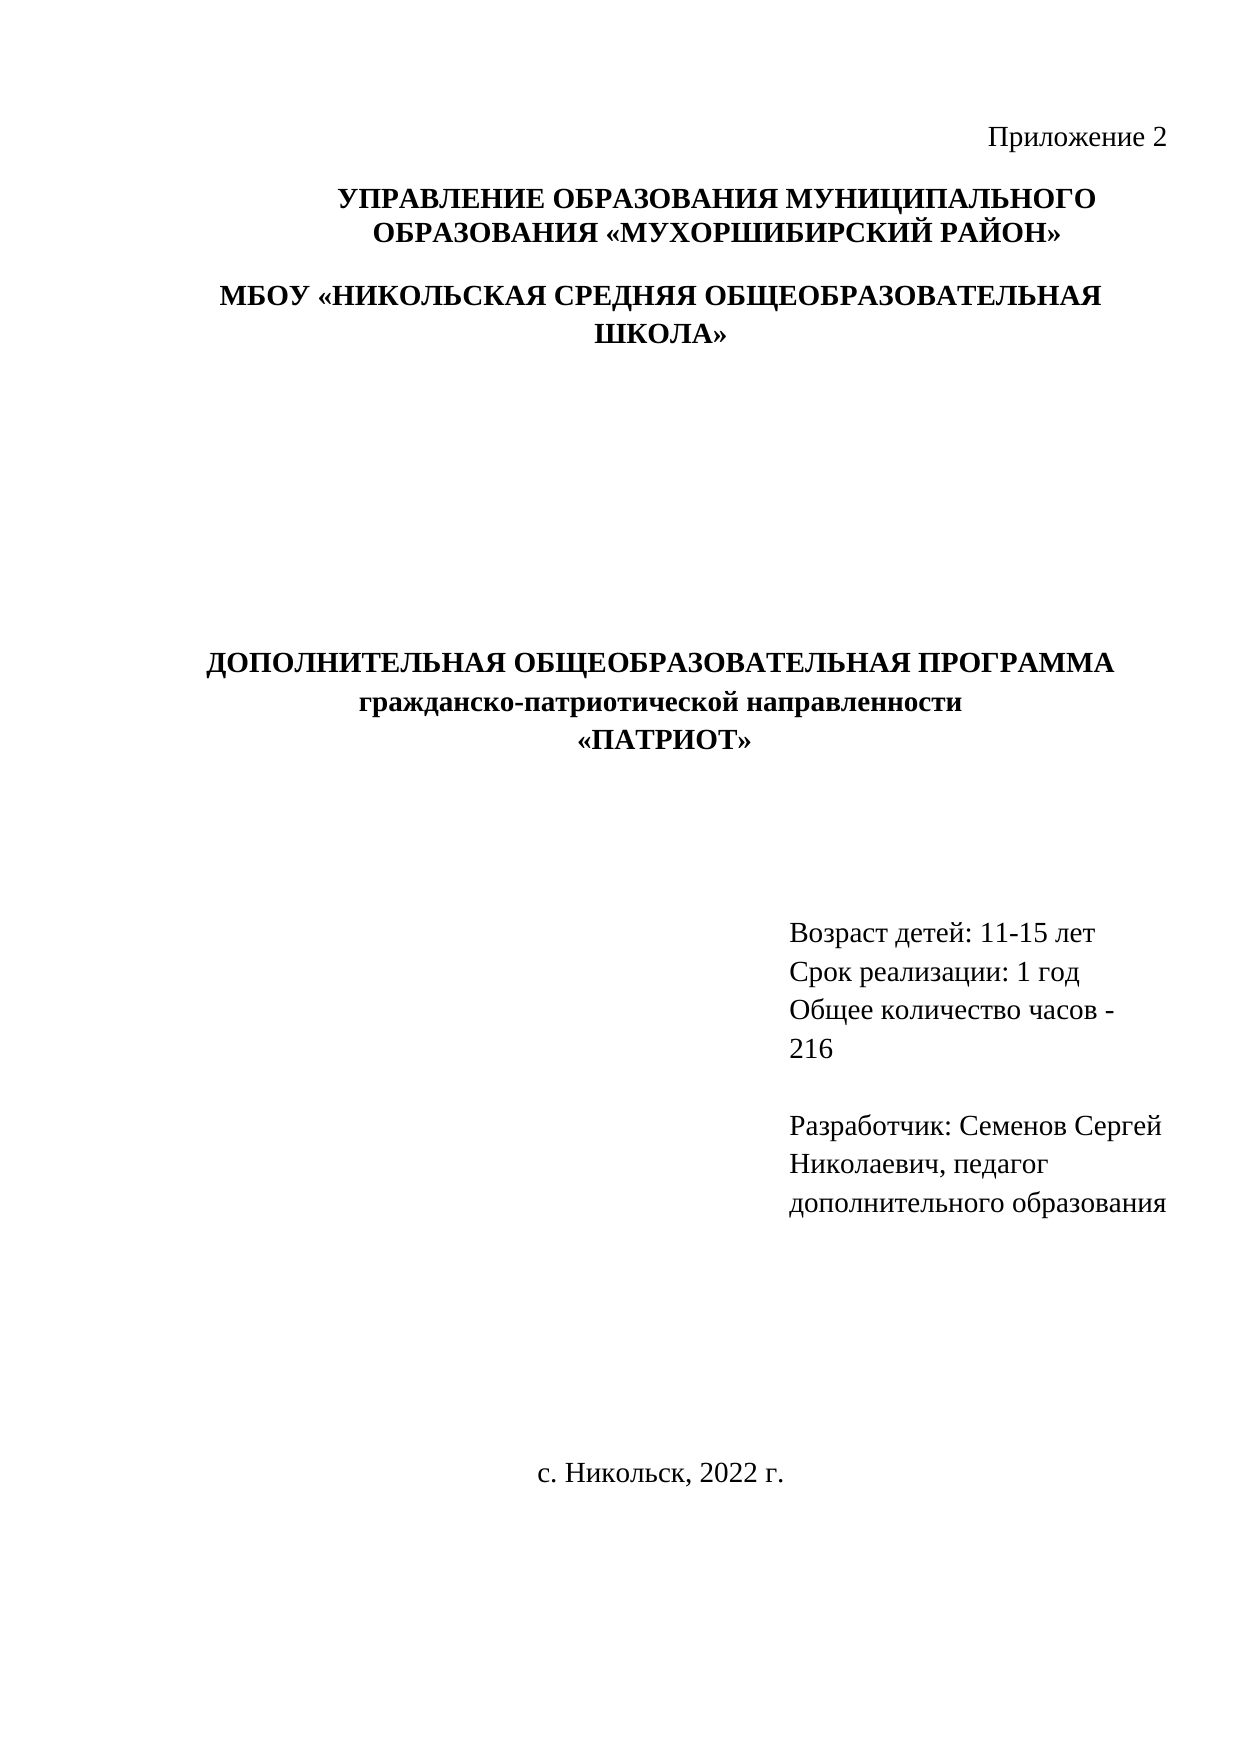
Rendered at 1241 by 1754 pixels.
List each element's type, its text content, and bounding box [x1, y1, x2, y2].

text УПРАВЛЕНИЕ ОБРАЗОВАНИЯ МУНИЦИПАЛЬНОГО ОБРАЗОВАНИЯ «МУХОРШИБИРСКИЙ РАЙОН» [267, 181, 1167, 248]
text Общее количество часов - 216 [789, 992, 1167, 1064]
text Приложение 2 [267, 119, 1167, 152]
text МБОУ «НИКОЛЬСКАЯ СРЕДНЯЯ ОБЩЕОБРАЗОВАТЕЛЬНАЯ ШКОЛА» [154, 278, 1167, 350]
text Разработчик: Семенов Сергей Николаевич, педагог [789, 1108, 1167, 1180]
text Срок реализации: 1 год [789, 954, 1167, 987]
text Возраст детей: 11-15 лет [789, 915, 1167, 949]
text «ПАТРИОТ» [154, 722, 1167, 756]
text гражданско-патриотической направленности [154, 684, 1167, 717]
text дополнительного образования [789, 1185, 1167, 1218]
text ДОПОЛНИТЕЛЬНАЯ ОБЩЕОБРАЗОВАТЕЛЬНАЯ ПРОГРАММА [154, 645, 1167, 679]
text с. Никольск, 2022 г. [154, 1455, 1167, 1488]
